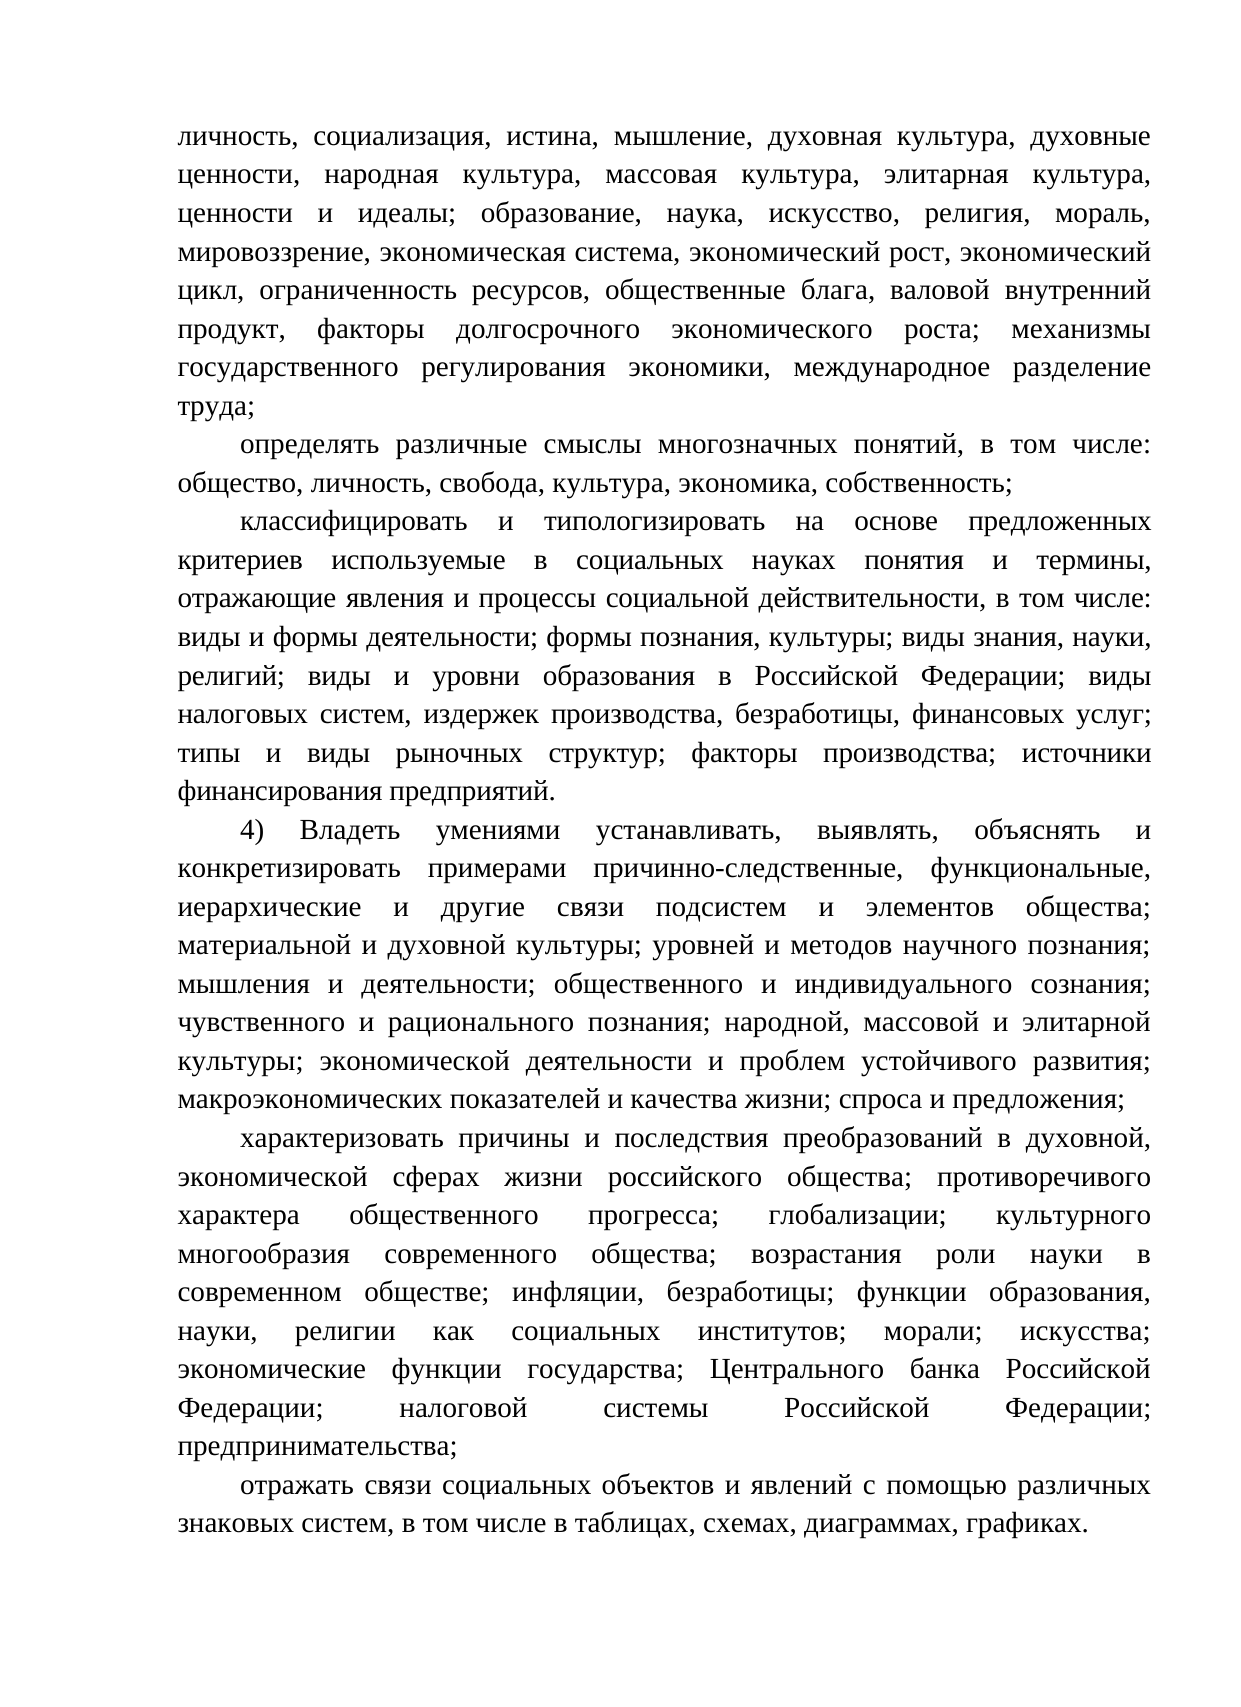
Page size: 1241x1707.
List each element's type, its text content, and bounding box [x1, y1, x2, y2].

text определять различные смыслы многозначных понятий, в том числе: общество, личность, свобода, культура, экономика, собственность; [177, 426, 1152, 498]
text 4) Владеть умениями устанавливать, выявлять, объяснять и конкретизировать примерами причинно-следственные, функциональные, иерархические и другие связи подсистем и элементов общества; материальной и духовной культуры; уровней и методов научного познания; мышления и деятельности; общественного и индивидуального сознания; чувственного и рационального познания; народной, массовой и элитарной культуры; экономической деятельности и проблем устойчивого развития; макроэкономических показателей и качества жизни; спроса и предложения; [177, 812, 1152, 1115]
text характеризовать причины и последствия преобразований в духовной, экономической сферах жизни российского общества; противоречивого характера общественного прогресса; глобализации; культурного многообразия современного общества; возрастания роли науки в современном обществе; инфляции, безработицы; функции образования, науки, религии как социальных институтов; морали; искусства; экономические функции государства; Центрального банка Российской Федерации; налоговой системы Российской Федерации; предпринимательства; [177, 1120, 1152, 1462]
text классифицировать и типологизировать на основе предложенных критериев используемые в социальных науках понятия и термины, отражающие явления и процессы социальной действительности, в том числе: виды и формы деятельности; формы познания, культуры; виды знания, науки, религий; виды и уровни образования в Российской Федерации; виды налоговых систем, издержек производства, безработицы, финансовых услуг; типы и виды рыночных структур; факторы производства; источники финансирования предприятий. [177, 503, 1152, 807]
text отражать связи социальных объектов и явлений с помощью различных знаковых систем, в том числе в таблицах, схемах, диаграммах, графиках. [177, 1467, 1152, 1539]
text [177, 118, 1152, 421]
